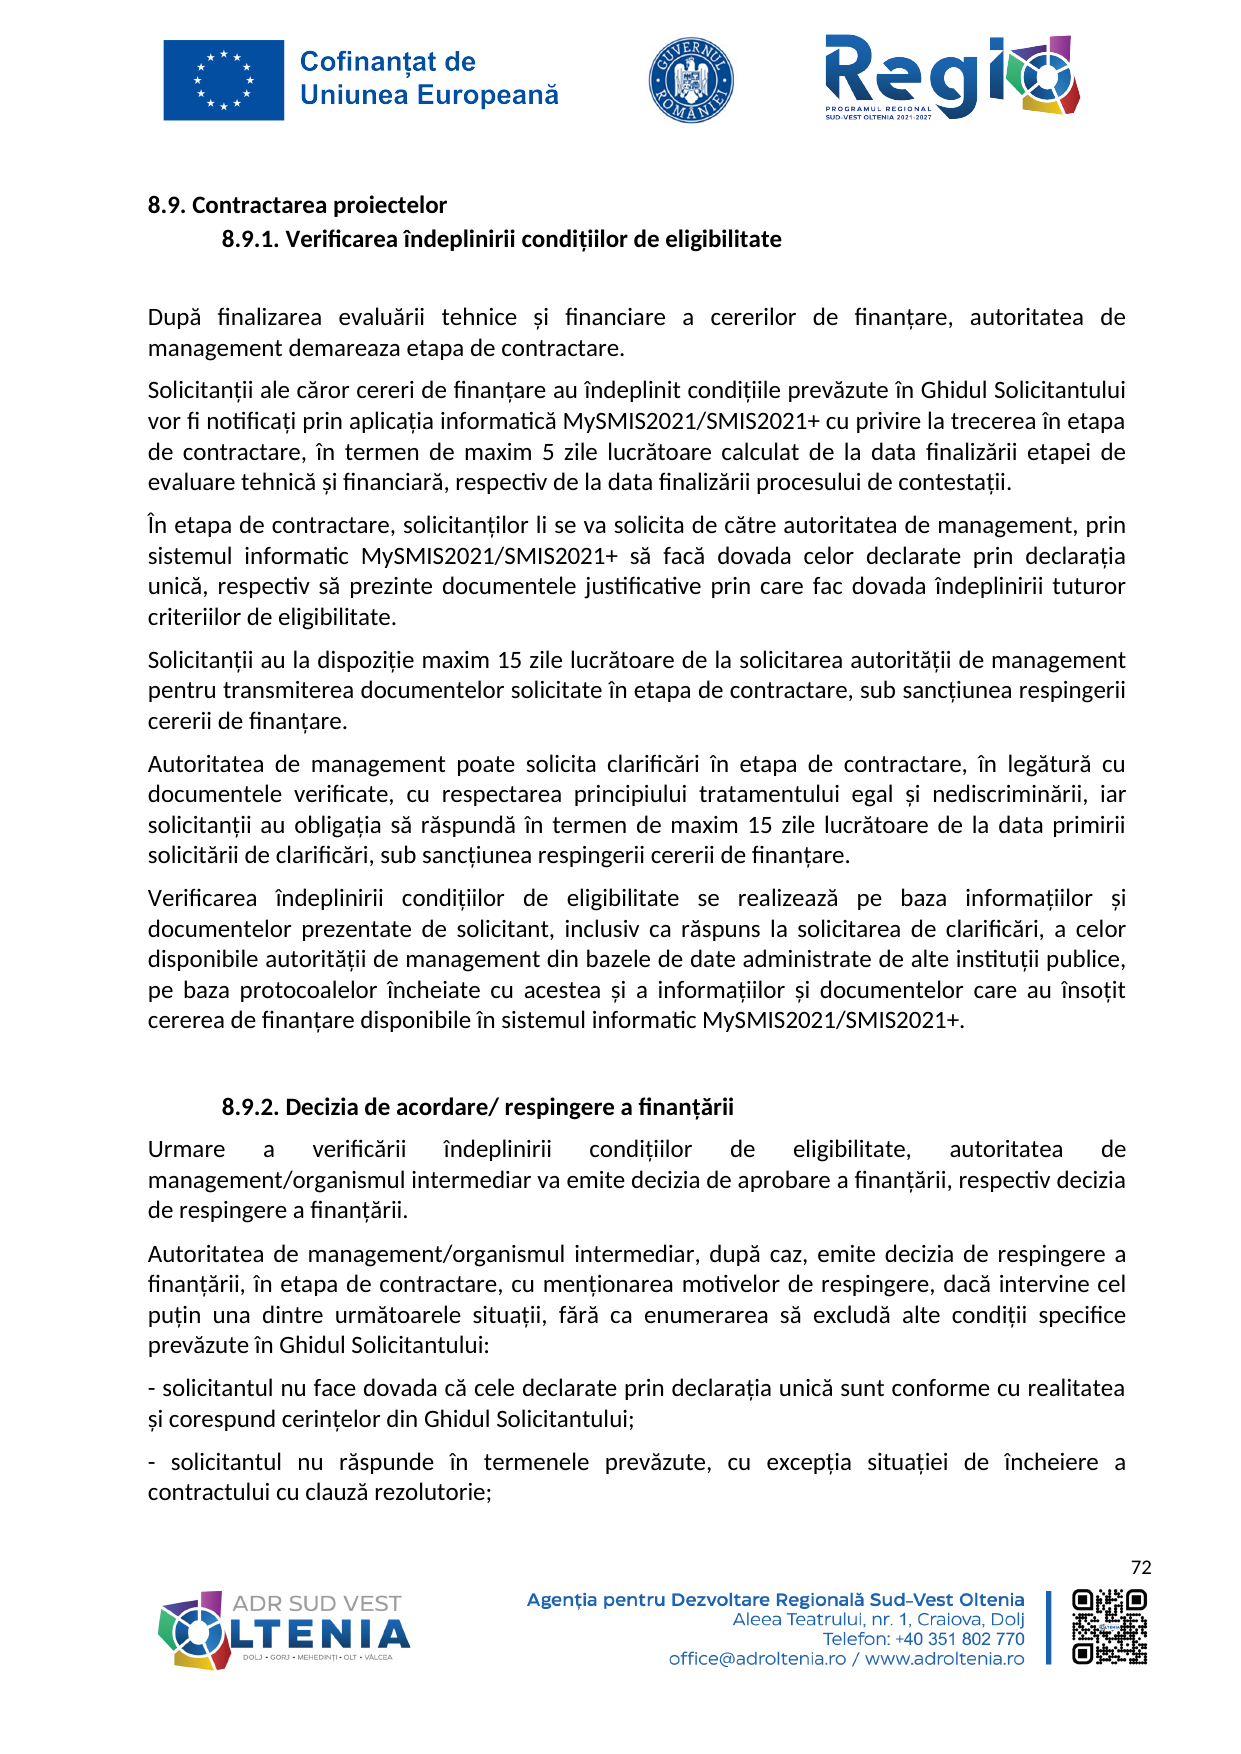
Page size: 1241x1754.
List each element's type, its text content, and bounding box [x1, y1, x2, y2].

picture [158, 35, 561, 124]
text După finalizarea evaluării tehnice și financiare a cererilor de finanțare, autoritatea de management demareaza etapa de contractare. [148, 301, 1128, 362]
text Verificarea îndeplinirii condițiilor de eligibilitate se realizează pe baza informațiilor și documentelor prezentate de solicitant, inclusiv ca răspuns la solicitarea de clarificări, a celor disponibile autorității de management din bazele de date administrate de alte instituții publice, pe baza protocoalelor încheiate cu acestea și a informațiilor și documentelor care au însoțit cererea de finanțare disponibile în sistemul informatic MySMIS2021/SMIS2021+. [148, 882, 1128, 1035]
subtitle 8.9.1. Verificarea îndeplinirii condițiilor de eligibilitate [148, 223, 1152, 254]
subtitle 8.9.2. Decizia de acordare/ respingere a finanțării [148, 1091, 1152, 1121]
picture [148, 1579, 1152, 1677]
text Autoritatea de management poate solicita clarificări în etapa de contractare, în legătură cu documentele verificate, cu respectarea principiului tratamentului egal și nediscriminării, iar solicitanții au obligația să răspundă în termen de maxim 15 zile lucrătoare de la data primirii solicitării de clarificări, sub sancțiunea respingerii cererii de finanțare. [148, 748, 1128, 870]
text Autoritatea de management/organismul intermediar, după caz, emite decizia de respingere a finanțării, în etapa de contractare, cu menționarea motivelor de respingere, dacă intervine cel puțin una dintre următoarele situații, fără ca enumerarea să excludă alte condiții specifice prevăzute în Ghidul Solicitantului: [148, 1238, 1128, 1360]
text Solicitanții au la dispoziție maxim 15 zile lucrătoare de la solicitarea autorității de management pentru transmiterea documentelor solicitate în etapa de contractare, sub sancțiunea respingerii cererii de finanțare. [148, 644, 1128, 735]
text 8.9. Contractarea proiectelor [148, 189, 1152, 219]
text - solicitantul nu răspunde în termenele prevăzute, cu excepția situației de încheiere a contractului cu clauză rezolutorie; [148, 1446, 1128, 1507]
text Solicitanții ale căror cereri de finanțare au îndeplinit condițiile prevăzute în Ghidul Solicitantului vor fi notificați prin aplicația informatică MySMIS2021/SMIS2021+ cu privire la trecerea în etapa de contractare, în termen de maxim 5 zile lucrătoare calculat de la data finalizării etapei de evaluare tehnică și financiară, respectiv de la data finalizării procesului de contestații. [148, 375, 1128, 497]
text Urmare a verificării îndeplinirii condițiilor de eligibilitate, autoritatea de management/organismul intermediar va emite decizia de aprobare a finanțării, respectiv decizia de respingere a finanțării. [148, 1134, 1128, 1225]
text În etapa de contractare, solicitanților li se va solicita de către autoritatea de management, prin sistemul informatic MySMIS2021/SMIS2021+ să facă dovada celor declarate prin declarația unică, respectiv să prezinte documentele justificative prin care fac dovada îndeplinirii tuturor criteriilor de eligibilitate. [148, 509, 1128, 631]
text - solicitantul nu face dovada că cele declarate prin declarația unică sunt conforme cu realitatea și corespund cerințelor din Ghidul Solicitantului; [148, 1372, 1128, 1433]
picture [645, 35, 739, 125]
picture [823, 33, 1082, 122]
